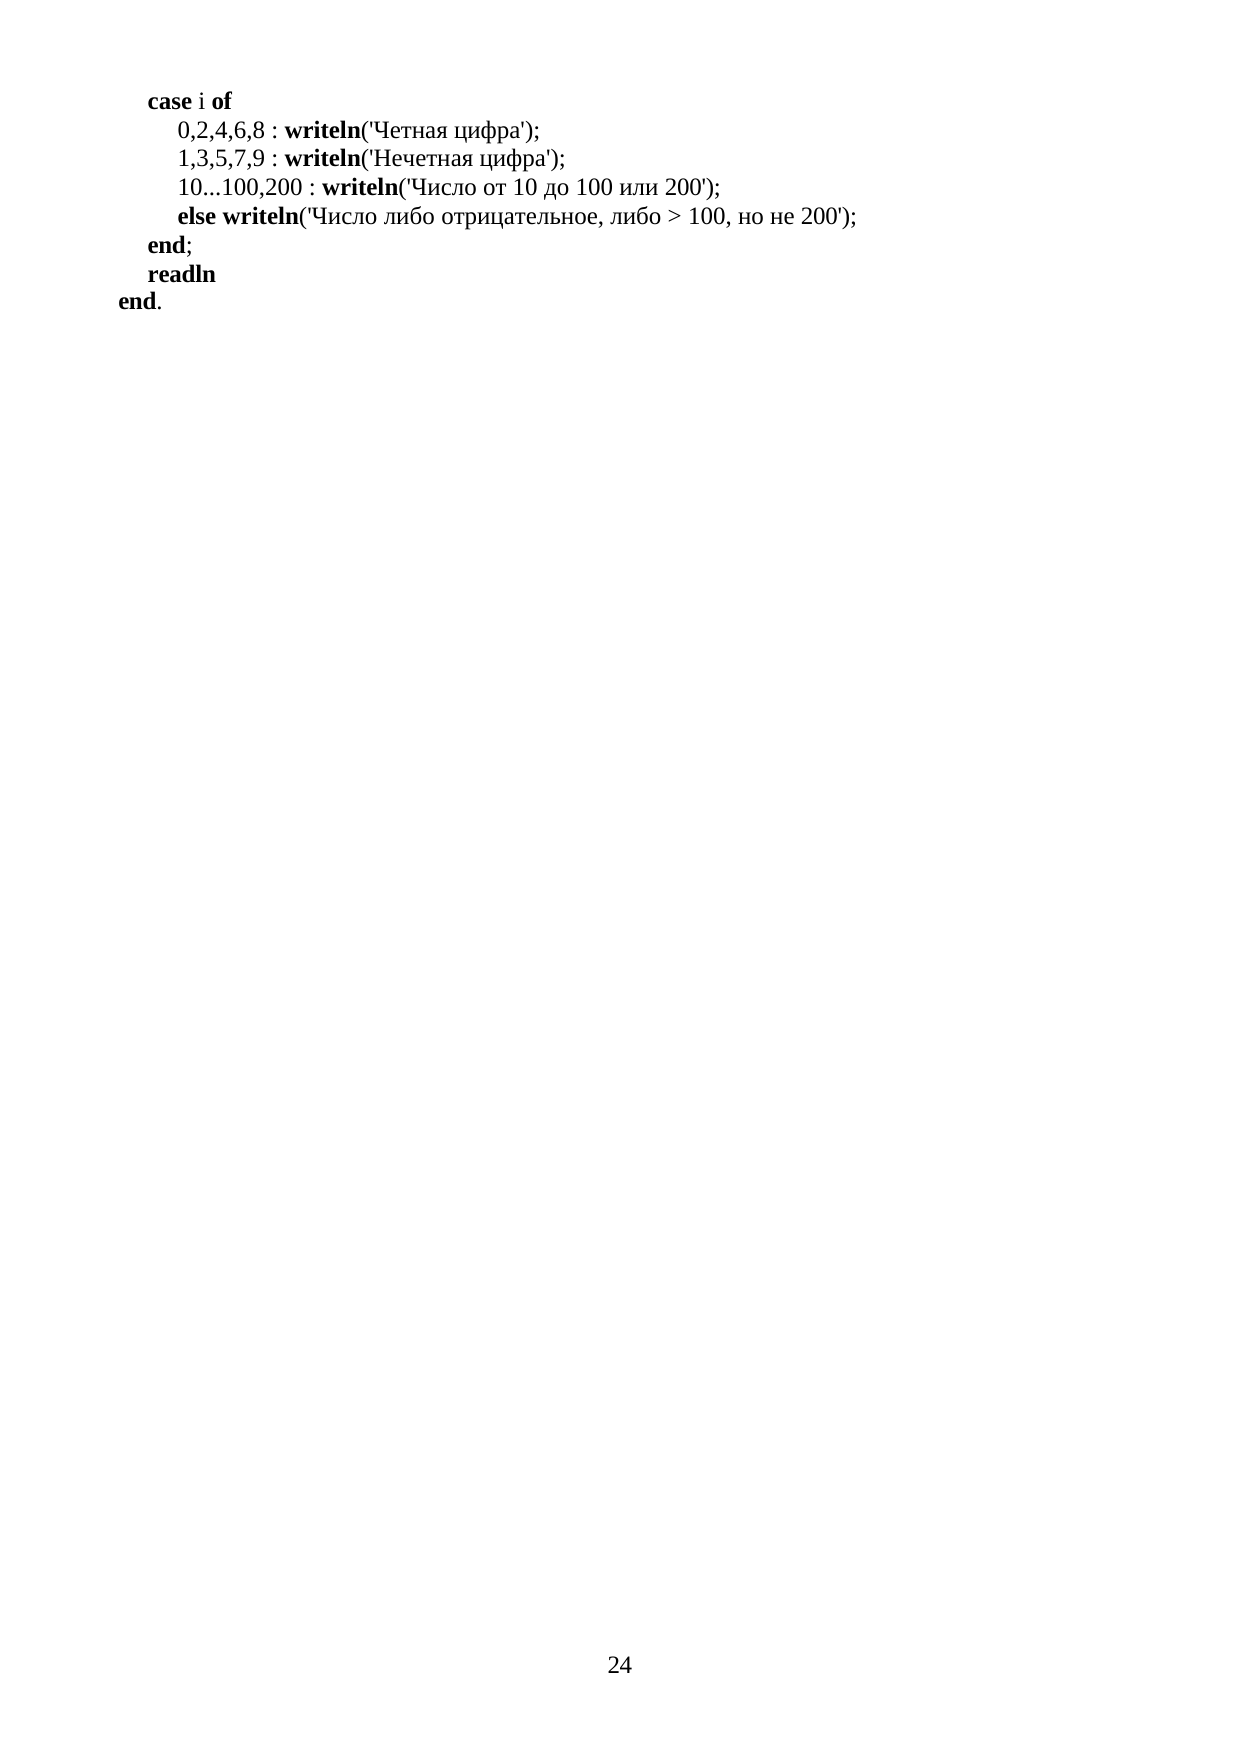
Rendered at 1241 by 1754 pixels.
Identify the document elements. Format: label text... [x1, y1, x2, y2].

text case i of [147, 86, 1152, 115]
text 0,2,4,6,8 : writeln('Четная цифра'); 1,3,5,7,9 : writeln('Нечетная цифра'); [177, 115, 622, 172]
subtitle end; readln [147, 230, 217, 287]
text 10...100,200 : writeln('Число от 10 до 100 или 200'); [177, 172, 1152, 201]
text end. [118, 288, 1152, 315]
text else writeln('Число либо отрицательное, либо > 100, но не 200'); [177, 201, 1152, 230]
